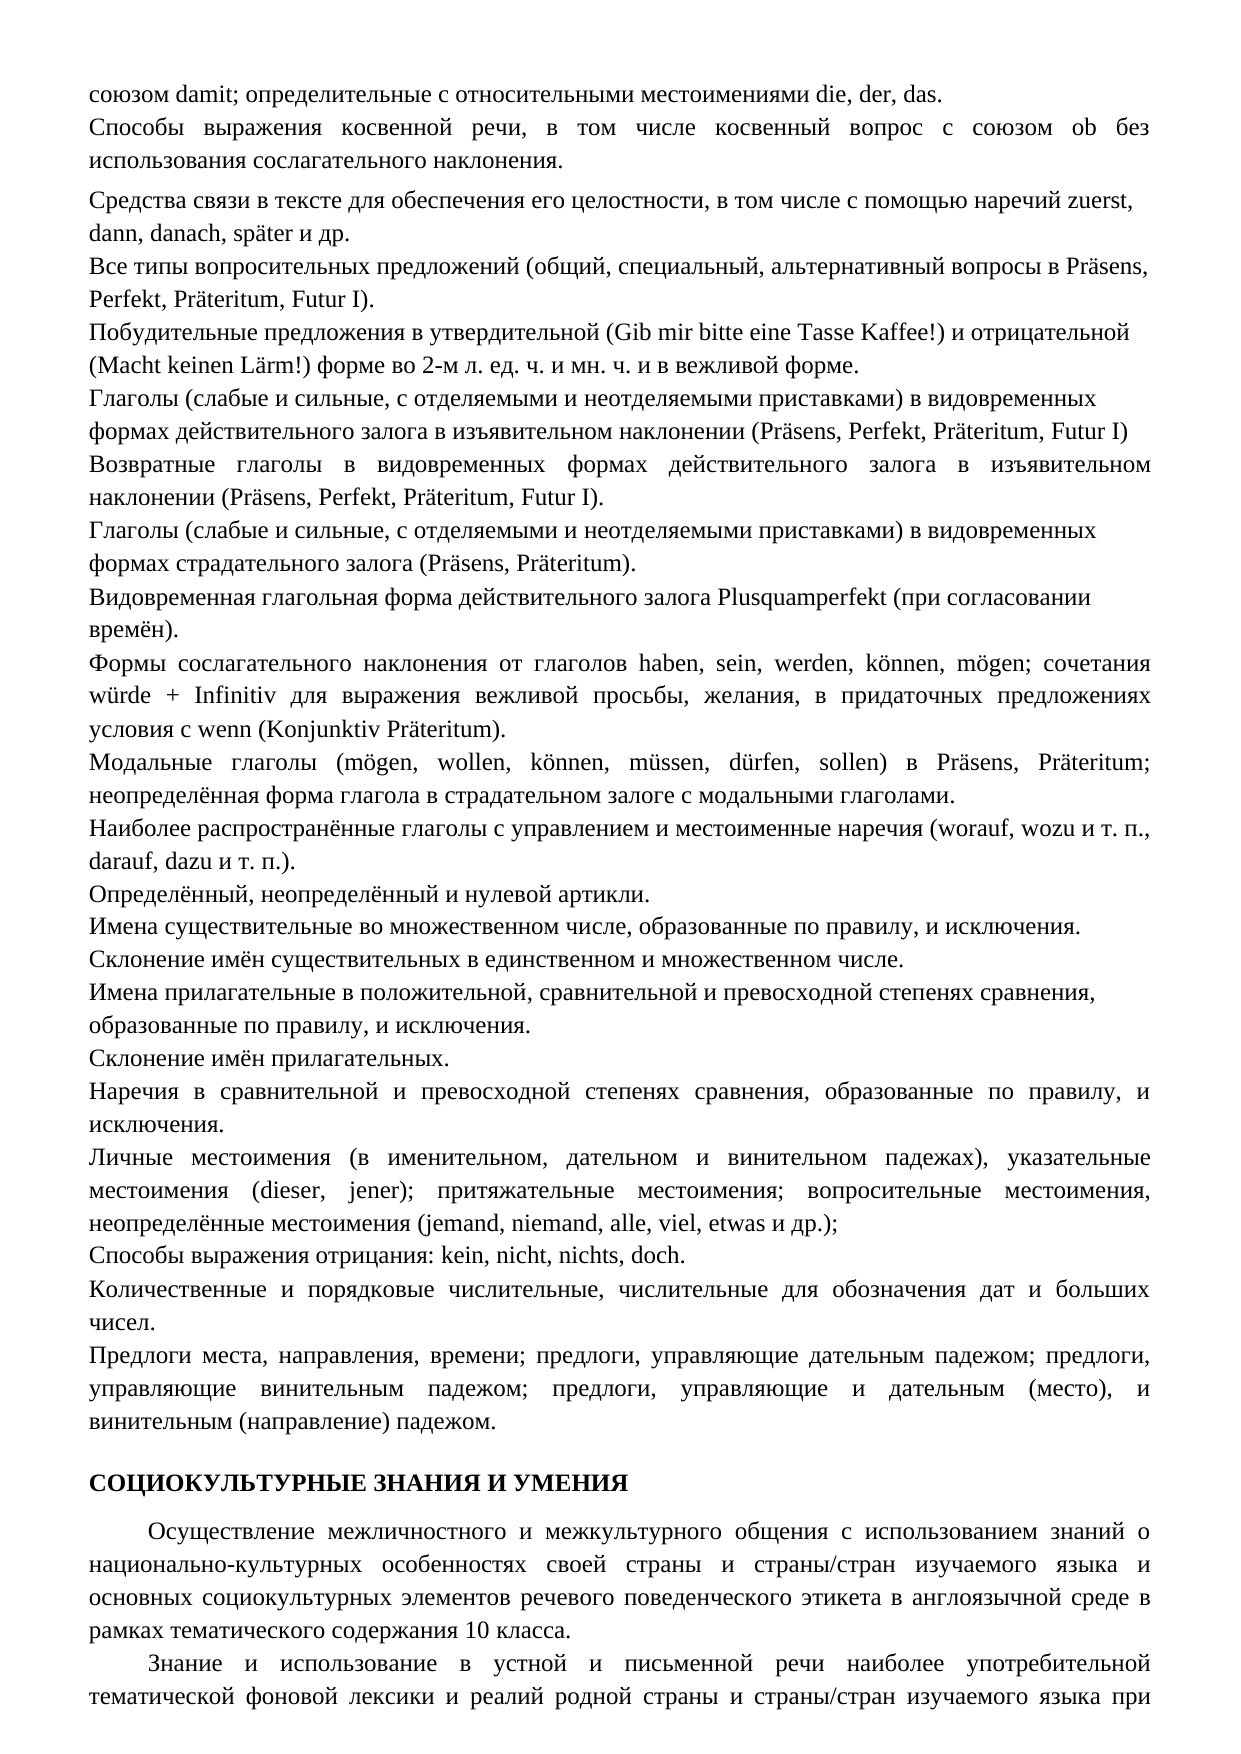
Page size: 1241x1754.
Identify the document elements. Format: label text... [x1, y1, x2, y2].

text Определённый, неопределённый и нулевой артикли. [89, 879, 1163, 907]
text Способы выражения косвенной речи, в том числе косвенный вопрос с союзом ob без использования сослагательного наклонения. [89, 112, 1151, 174]
text Наречия в сравнительной и превосходной степенях сравнения, образованные по правилу, и исключения. [89, 1076, 1151, 1138]
text Имена прилагательные в положительной, сравнительной и превосходной степенях сравнения, образованные по правилу, и исключения. [89, 977, 1163, 1039]
text Все типы вопросительных предложений (общий, специальный, альтернативный вопросы в Präsens, Perfekt, Präteritum, Futur I). [89, 251, 1163, 313]
text Предлоги места, направления, времени; предлоги, управляющие дательным падежом; предлоги, управляющие винительным падежом; предлоги, управляющие и дательным (место), и винительным (направление) падежом. [89, 1340, 1151, 1435]
text Имена существительные во множественном числе, образованные по правилу, и исключения. Склонение имён существительных в единственном и множественном числе. [89, 911, 1083, 973]
subtitle СОЦИОКУЛЬТУРНЫЕ ЗНАНИЯ И УМЕНИЯ [89, 1468, 1163, 1497]
text Наиболее распространённые глаголы с управлением и местоименные наречия (worauf, wozu и т. п., darauf, dazu и т. п.). [89, 813, 1151, 874]
text Склонение имён прилагательных. [89, 1043, 1163, 1072]
text Личные местоимения (в именительном, дательном и винительном падежах), указательные местоимения (dieser, jener); притяжательные местоимения; вопросительные местоимения, неопределённые местоимения (jemand, niemand, alle, viel, etwas и др.); [89, 1142, 1152, 1237]
text Формы сослагательного наклонения от глаголов haben, sein, werden, können, mögen; сочетания würde + Infinitiv для выражения вежливой просьбы, желания, в придаточных предложениях условия c wenn (Konjunktiv Präteritum). [89, 648, 1152, 742]
text Побудительные предложения в утвердительной (Gib mir bitte eine Tasse Kaffee!) и отрицательной (Macht keinen Lärm!) форме во 2-м л. ед. ч. и мн. ч. и в вежливой форме. [89, 317, 1163, 379]
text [89, 1648, 1152, 1709]
text Количественные и порядковые числительные, числительные для обозначения дат и больших чисел. [89, 1274, 1151, 1336]
text Способы выражения отрицания: kein, nicht, nichts, doch. [89, 1241, 1163, 1269]
text Глаголы (слабые и сильные, с отделяемыми и неотделяемыми приставками) в видовременных формах страдательного залога (Präsens, Präteritum). [89, 516, 1163, 577]
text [89, 79, 1152, 108]
text Осуществление межличностного и межкультурного общения с использованием знаний о национально-культурных особенностях своей страны и страны/стран изучаемого языка и основных социокультурных элементов речевого поведенческого этикета в англоязычной среде в рамках тематического содержания 10 класса. [89, 1516, 1151, 1643]
text Видовременная глагольная форма действительного залога Plusquamperfekt (при согласовании времён). [89, 582, 1163, 643]
text Средства связи в тексте для обеспечения его целостности, в том числе с помощью наречий zuerst, dann, danach, später и др. [89, 185, 1163, 247]
text Глаголы (слабые и сильные, с отделяемыми и неотделяемыми приставками) в видовременных формах действительного залога в изъявительном наклонении (Präsens, Perfekt, Präteritum, Futur I) Возвратные глаголы в видовременных формах действительного залога в изъявительном наклонении (Präsens, Perfekt, Präteritum, Futur I). [89, 383, 1151, 511]
text Модальные глаголы (mögen, wollen, können, müssen, dürfen, sollen) в Präsens, Präteritum; неопределённая форма глагола в страдательном залоге с модальными глаголами. [89, 747, 1151, 808]
